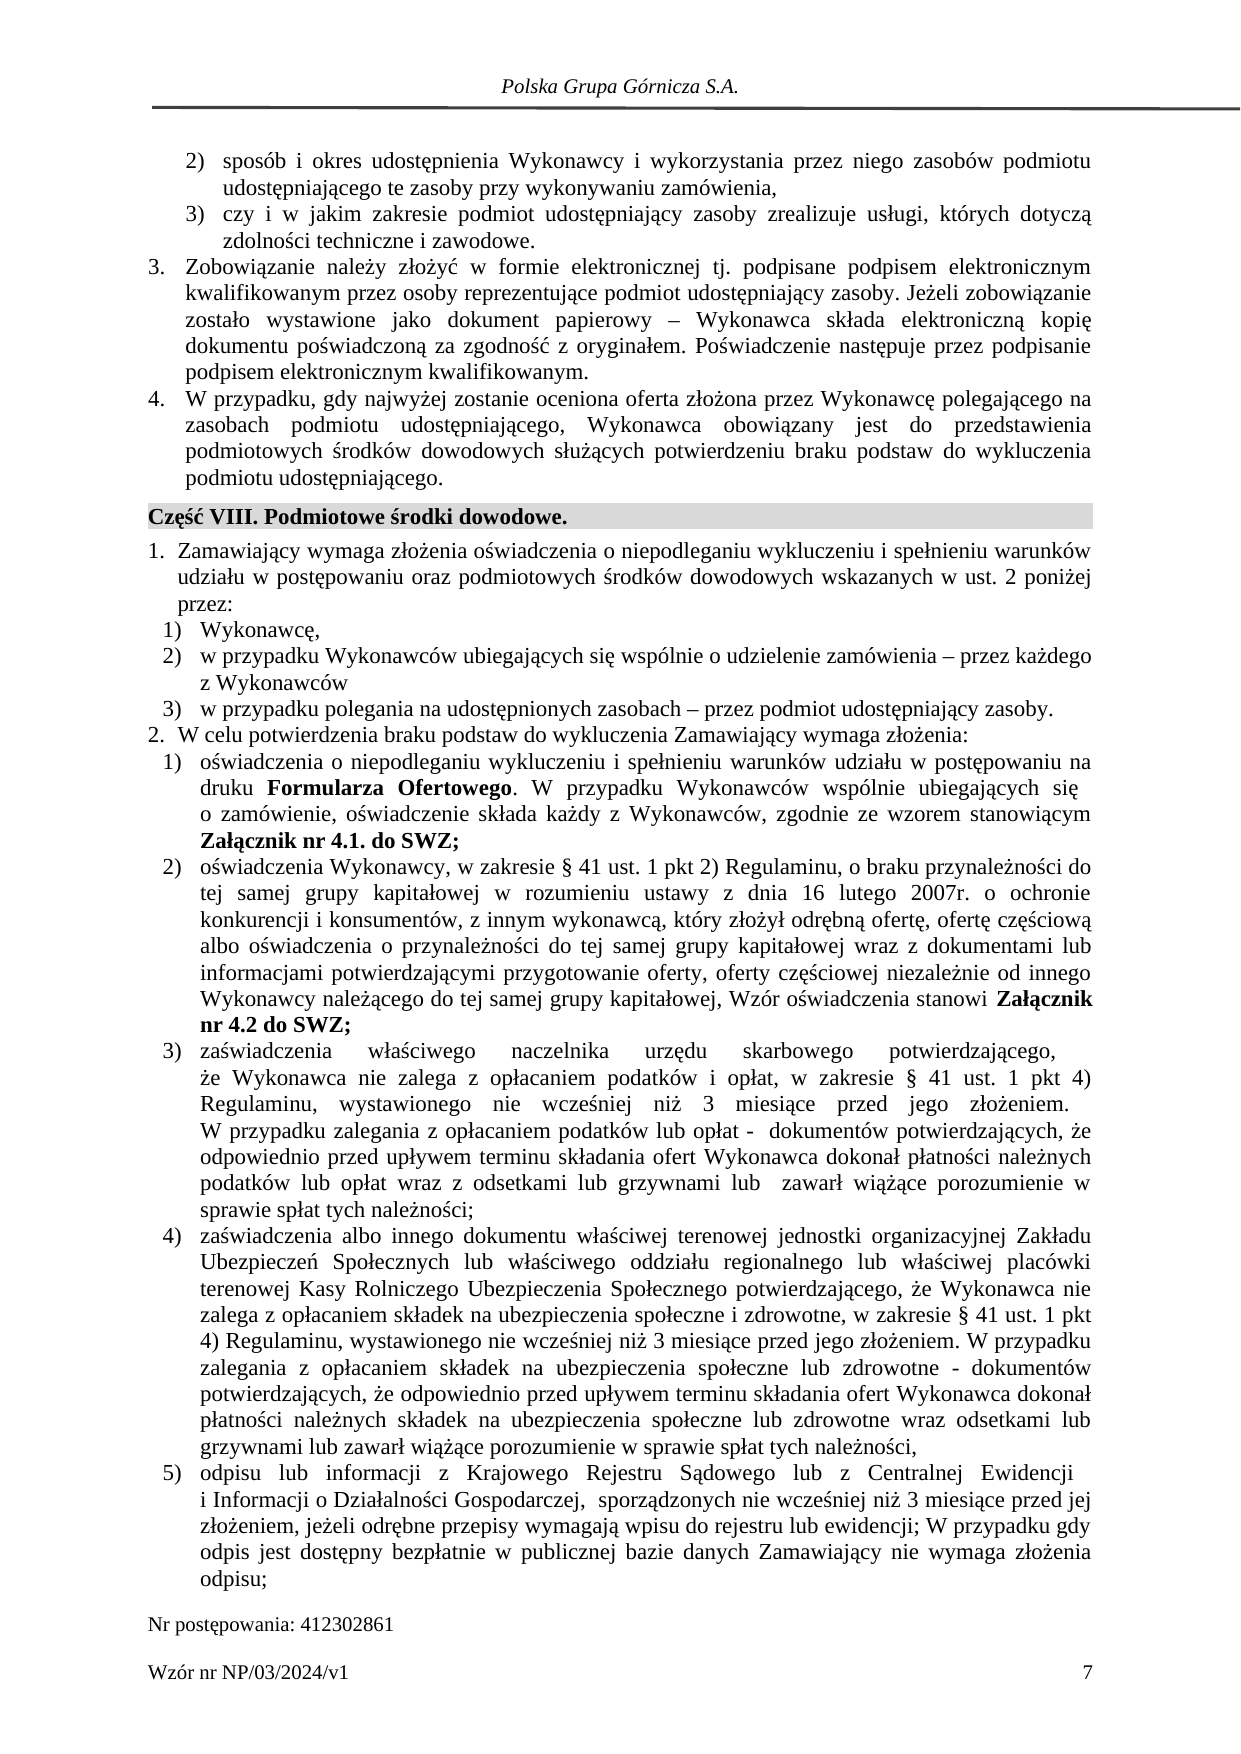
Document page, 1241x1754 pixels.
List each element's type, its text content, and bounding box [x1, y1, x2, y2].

list Zobowiązanie należy złożyć w formie elektronicznej tj. podpisane podpisem elektronicznym kwalifikowanym przez osoby reprezentujące podmiot udostępniający zasoby. Jeżeli zobowiązanie zostało wystawione jako dokument papierowy – Wykonawca składa elektroniczną kopię dokumentu poświadczoną za zgodność z oryginałem. Poświadczenie następuje przez podpisanie podpisem elektronicznym kwalifikowanym. [148, 253, 1093, 385]
list zaświadczenia właściwego naczelnika urzędu skarbowego potwierdzającego, że Wykonawca nie zalega z opłacaniem podatków i opłat, w zakresie § 41 ust. 1 pkt 4) Regulaminu, wystawionego nie wcześniej niż 3 miesiące przed jego złożeniem. W przypadku zalegania z opłacaniem podatków lub opłat - dokumentów potwierdzających, że odpowiednio przed upływem terminu składania ofert Wykonawca dokonał płatności należnych podatków lub opłat wraz z odsetkami lub grzywnami lub zawarł wiążące porozumienie w sprawie spłat tych należności; [162, 1038, 1093, 1222]
list Zamawiający wymaga złożenia oświadczenia o niepodleganiu wykluczeniu i spełnieniu warunków udziału w postępowaniu oraz podmiotowych środków dowodowych wskazanych w ust. 2 poniżej przez: [148, 537, 1093, 616]
list Wykonawcę, [162, 616, 1093, 642]
list sposób i okres udostępnienia Wykonawcy i wykorzystania przez niego zasobów podmiotu udostępniającego te zasoby przy wykonywaniu zamówienia, [185, 148, 1093, 200]
list w przypadku Wykonawców ubiegających się wspólnie o udzielenie zamówienia – przez każdego z Wykonawców [162, 642, 1093, 695]
list W celu potwierdzenia braku podstaw do wykluczenia Zamawiający wymaga złożenia: [148, 721, 1093, 748]
list w przypadku polegania na udostępnionych zasobach – przez podmiot udostępniający zasoby. [162, 695, 1093, 721]
list oświadczenia Wykonawcy, w zakresie § 41 ust. 1 pkt 2) Regulaminu, o braku przynależności do tej samej grupy kapitałowej w rozumieniu ustawy z dnia 16 lutego 2007r. o ochronie konkurencji i konsumentów, z innym wykonawcą, który złożył odrębną ofertę, ofertę częściową albo oświadczenia o przynależności do tej samej grupy kapitałowej wraz z dokumentami lub informacjami potwierdzającymi przygotowanie oferty, oferty częściowej niezależnie od innego Wykonawcy należącego do tej samej grupy kapitałowej, Wzór oświadczenia stanowi Załącznik nr 4.2 do SWZ; [162, 853, 1093, 1038]
list czy i w jakim zakresie podmiot udostępniający zasoby zrealizuje usługi, których dotyczą zdolności techniczne i zawodowe. [185, 200, 1093, 253]
list zaświadczenia albo innego dokumentu właściwej terenowej jednostki organizacyjnej Zakładu Ubezpieczeń Społecznych lub właściwego oddziału regionalnego lub właściwej placówki terenowej Kasy Rolniczego Ubezpieczenia Społecznego potwierdzającego, że Wykonawca nie zalega z opłacaniem składek na ubezpieczenia społeczne i zdrowotne, w zakresie § 41 ust. 1 pkt 4) Regulaminu, wystawionego nie wcześniej niż 3 miesiące przed jego złożeniem. W przypadku zalegania z opłacaniem składek na ubezpieczenia społeczne lub zdrowotne - dokumentów potwierdzających, że odpowiednio przed upływem terminu składania ofert Wykonawca dokonał płatności należnych składek na ubezpieczenia społeczne lub zdrowotne wraz odsetkami lub grzywnami lub zawarł wiążące porozumienie w sprawie spłat tych należności, [162, 1222, 1093, 1459]
subtitle Część VIII. Podmiotowe środki dowodowe. [148, 503, 1093, 529]
list W przypadku, gdy najwyżej zostanie oceniona oferta złożona przez Wykonawcę polegającego na zasobach podmiotu udostępniającego, Wykonawca obowiązany jest do przedstawienia podmiotowych środków dowodowych służących potwierdzeniu braku podstaw do wykluczenia podmiotu udostępniającego. [148, 385, 1093, 490]
list oświadczenia o niepodleganiu wykluczeniu i spełnieniu warunków udziału w postępowaniu na druku Formularza Ofertowego. W przypadku Wykonawców wspólnie ubiegających się o zamówienie, oświadczenie składa każdy z Wykonawców, zgodnie ze wzorem stanowiącym Załącznik nr 4.1. do SWZ; [162, 748, 1093, 853]
list odpisu lub informacji z Krajowego Rejestru Sądowego lub z Centralnej Ewidencji i Informacji o Działalności Gospodarczej, sporządzonych nie wcześniej niż 3 miesiące przed jej złożeniem, jeżeli odrębne przepisy wymagają wpisu do rejestru lub ewidencji; W przypadku gdy odpis jest dostępny bezpłatnie w publicznej bazie danych Zamawiający nie wymaga złożenia odpisu; [162, 1459, 1093, 1591]
